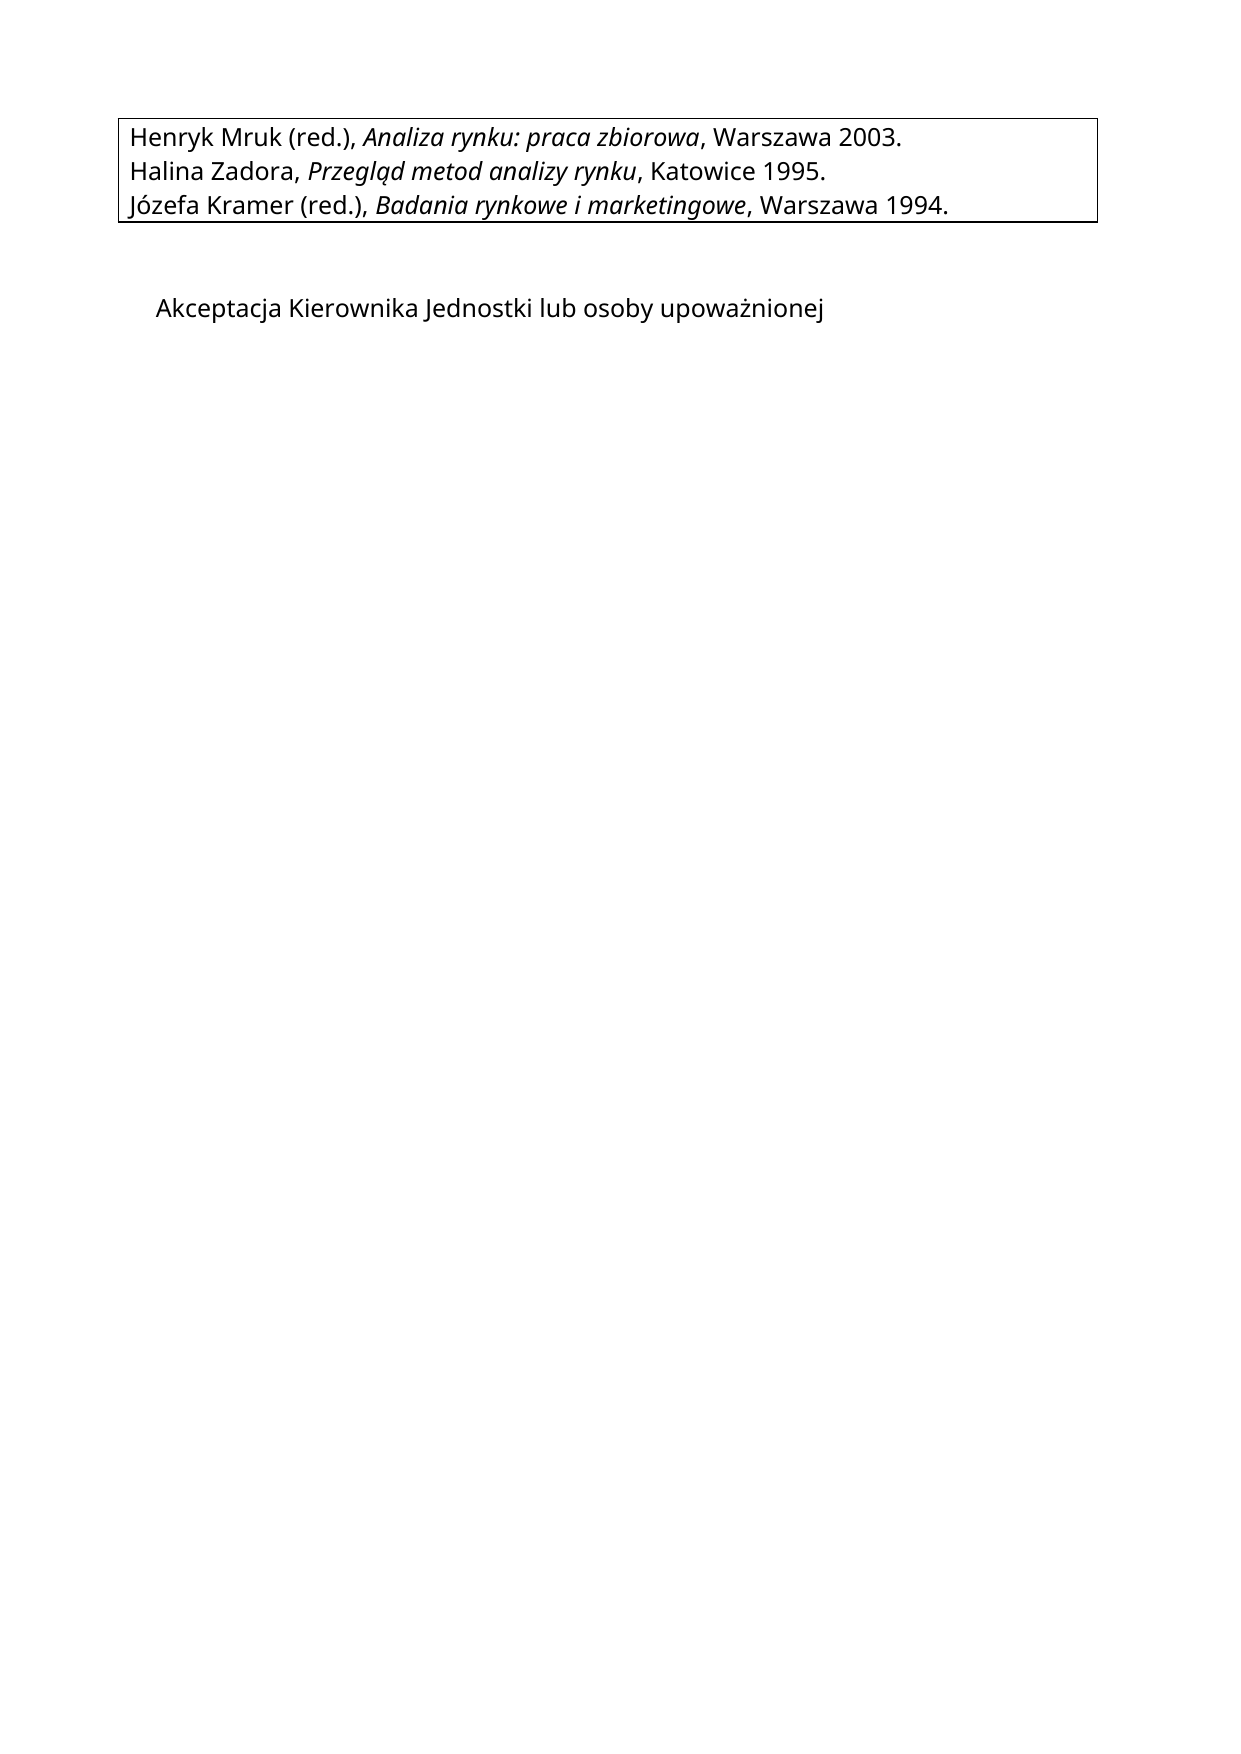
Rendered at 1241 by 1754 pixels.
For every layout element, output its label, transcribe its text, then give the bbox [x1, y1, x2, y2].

text Akceptacja Kierownika Jednostki lub osoby upoważnionej [156, 291, 1122, 324]
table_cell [119, 119, 1097, 221]
